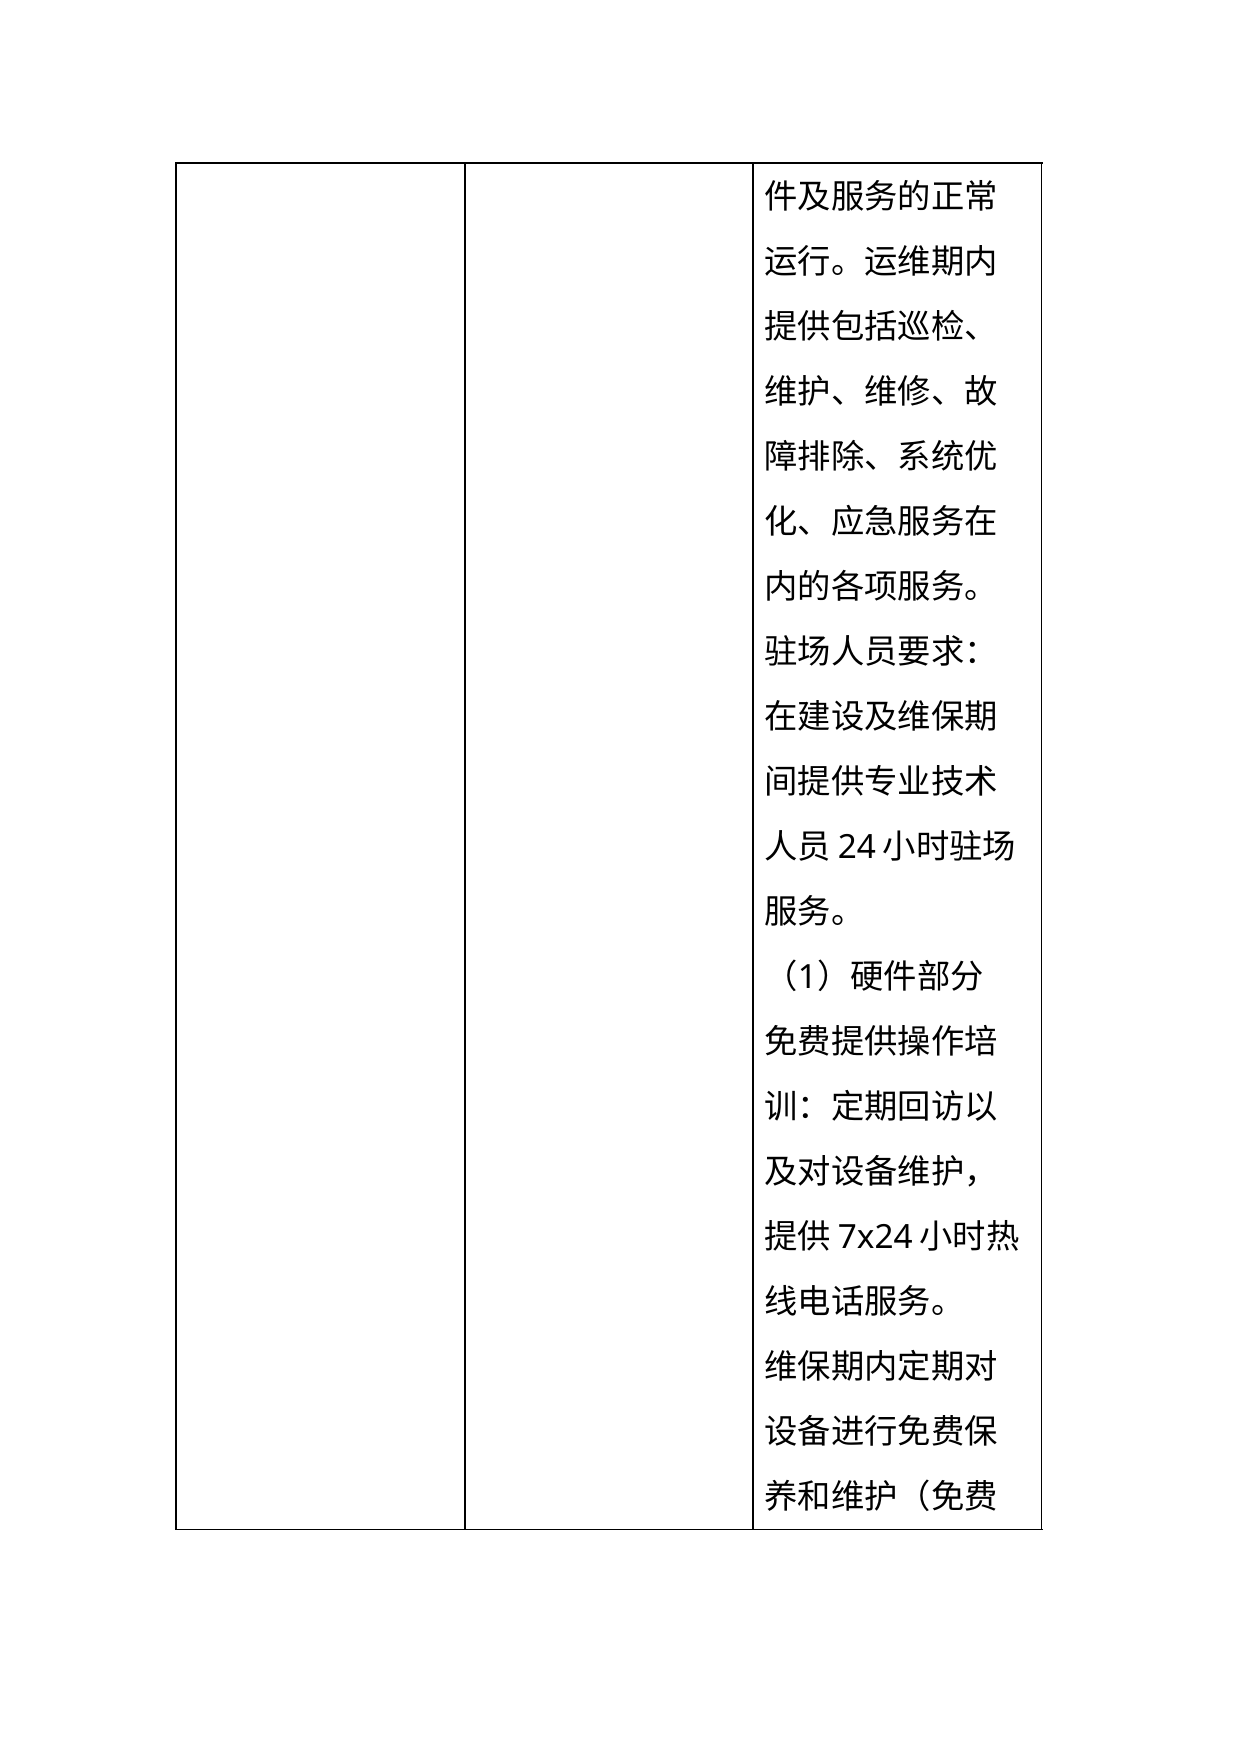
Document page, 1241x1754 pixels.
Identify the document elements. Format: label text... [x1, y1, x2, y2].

table_cell ★ [177, 164, 464, 1528]
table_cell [754, 164, 1041, 1528]
table_cell 1 [466, 164, 752, 1528]
